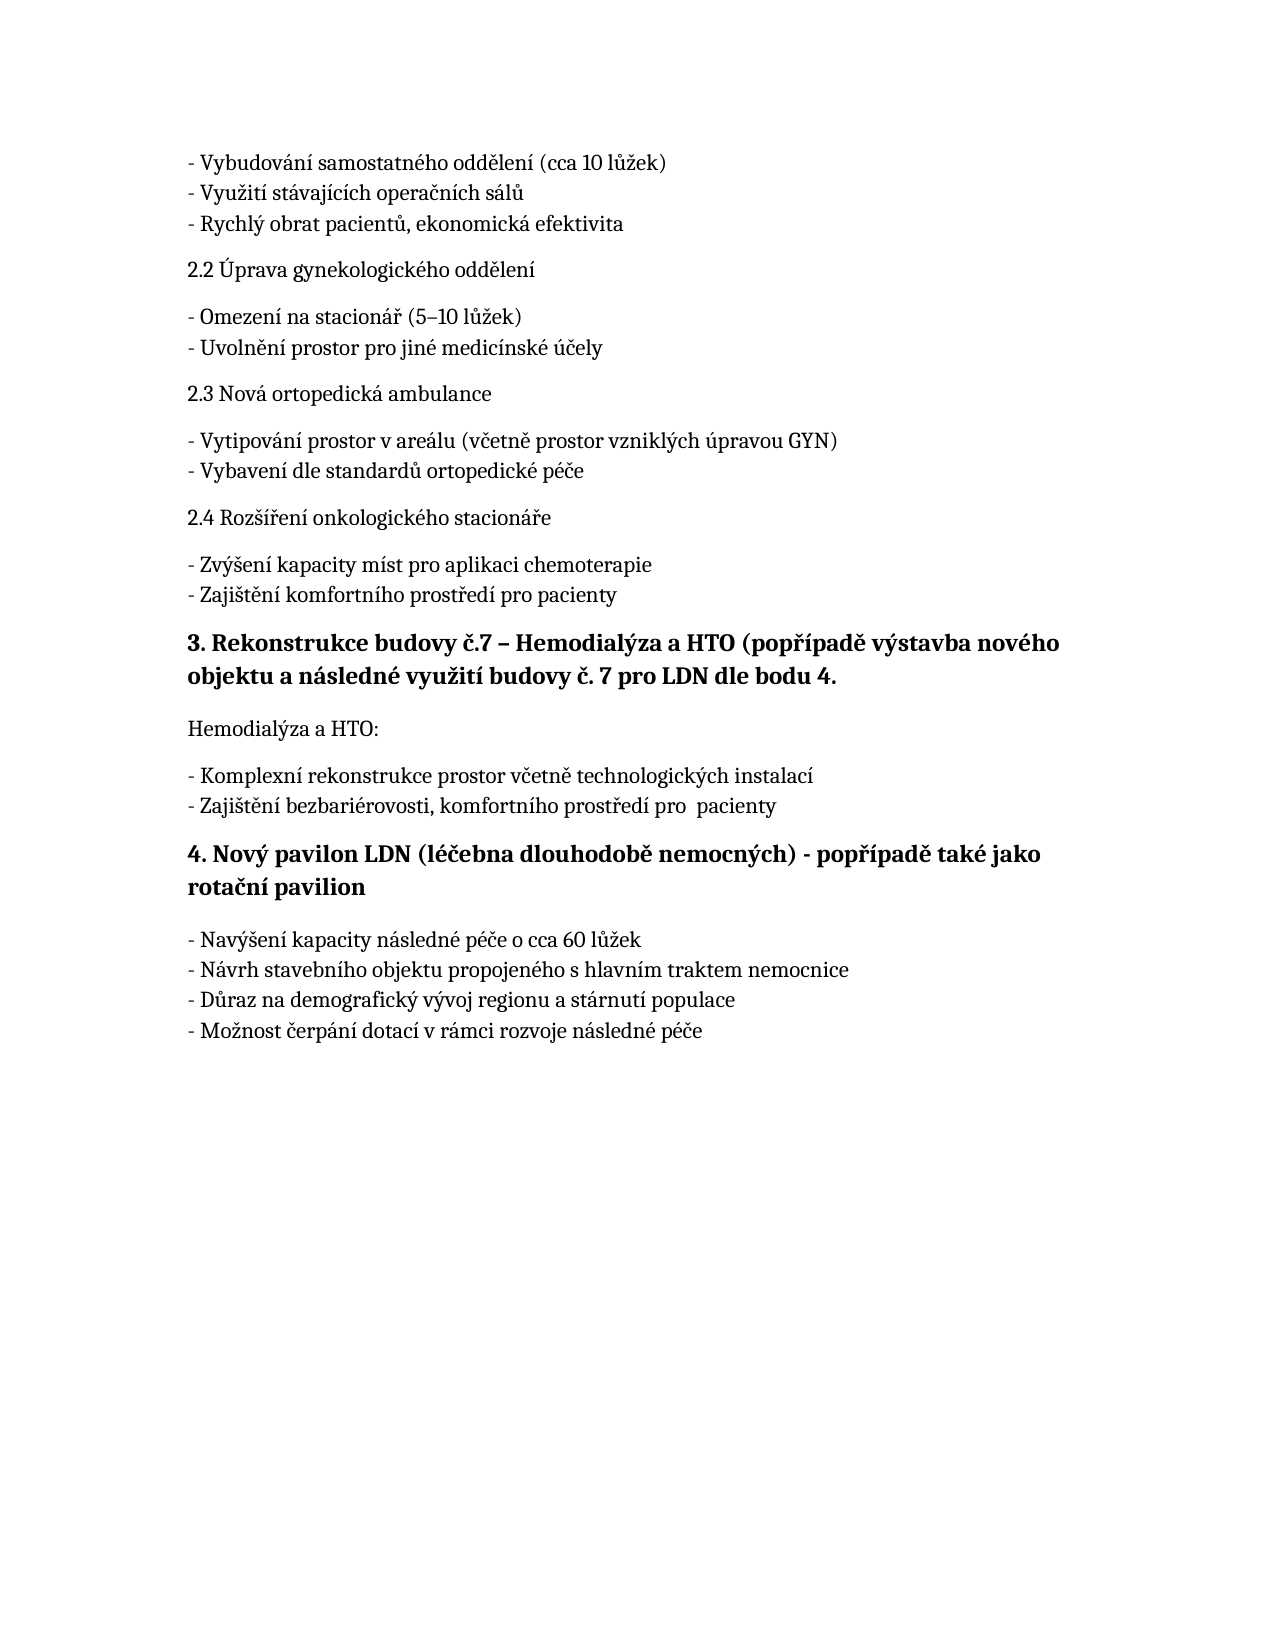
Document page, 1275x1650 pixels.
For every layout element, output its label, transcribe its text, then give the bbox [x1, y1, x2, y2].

text 2.3 Nová ortopedická ambulance [187, 381, 1087, 408]
text Hemodialýza a HTO: [187, 716, 1087, 742]
text 3. Rekonstrukce budovy č.7 – Hemodialýza a HTO (popřípadě výstavba nového objektu a následné využití budovy č. 7 pro LDN dle bodu 4. [187, 629, 1087, 691]
text - Navýšení kapacity následné péče o cca 60 lůžek - Návrh stavebního objektu propojeného s hlavním traktem nemocnice - Důraz na demografický vývoj regionu a stárnutí populace - Možnost čerpání dotací v rámci rozvoje následné péče [187, 927, 1087, 1044]
text - Vybudování samostatného oddělení (cca 10 lůžek) - Využití stávajících operačních sálů - Rychlý obrat pacientů, ekonomická efektivita [187, 150, 1087, 237]
text - Komplexní rekonstrukce prostor včetně technologických instalací - Zajištění bezbariérovosti, komfortního prostředí pro pacienty [187, 763, 1087, 819]
text 4. Nový pavilon LDN (léčebna dlouhodobě nemocných) - popřípadě také jako rotační pavilion [187, 840, 1087, 902]
text 2.2 Úprava gynekologického oddělení [187, 257, 1087, 284]
text - Vytipování prostor v areálu (včetně prostor vzniklých úpravou GYN) - Vybavení dle standardů ortopedické péče [187, 428, 1087, 485]
text - Zvýšení kapacity míst pro aplikaci chemoterapie - Zajištění komfortního prostředí pro pacienty [187, 552, 1087, 609]
text 2.4 Rozšíření onkologického stacionáře [187, 505, 1087, 532]
text - Omezení na stacionář (5–10 lůžek) - Uvolnění prostor pro jiné medicínské účely [187, 304, 1087, 361]
